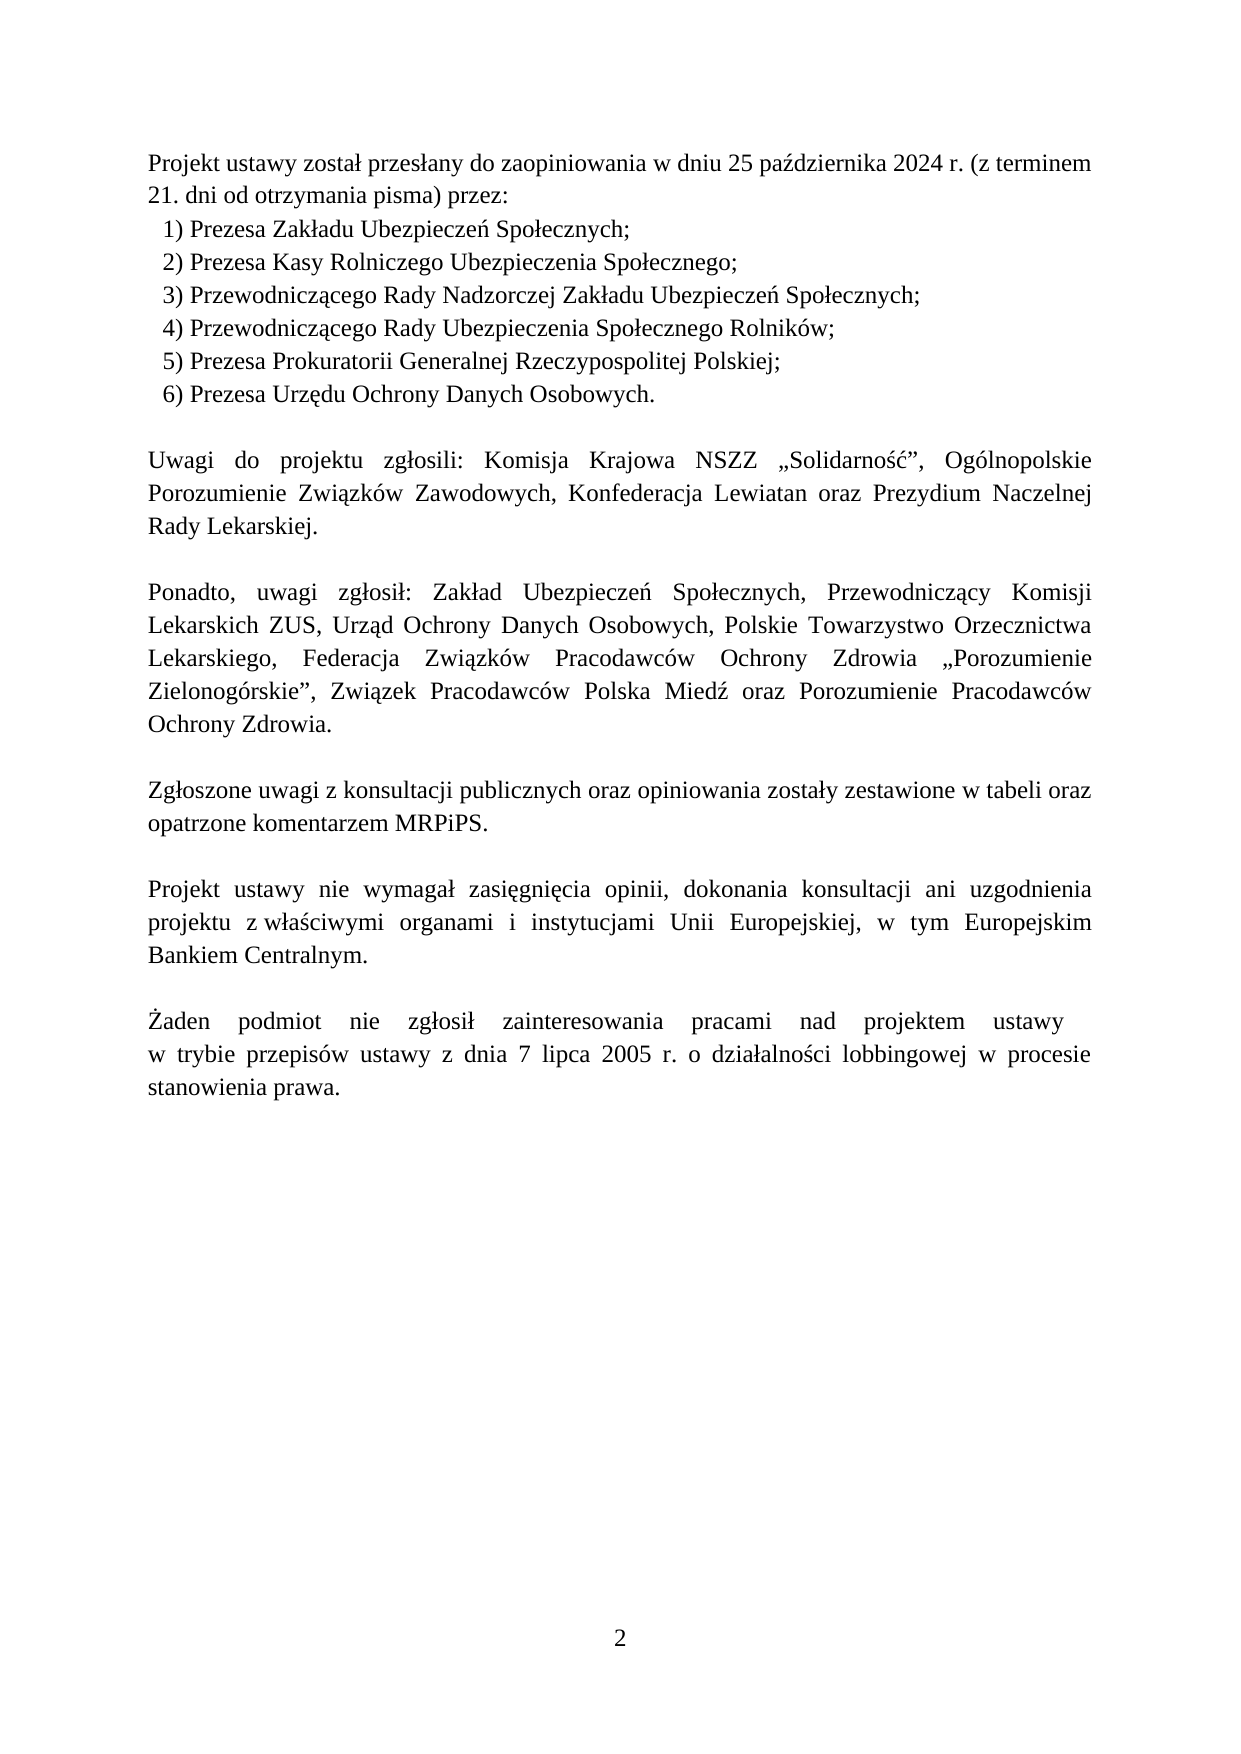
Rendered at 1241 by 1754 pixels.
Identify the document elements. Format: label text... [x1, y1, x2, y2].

text Zgłoszone uwagi z konsultacji publicznych oraz opiniowania zostały zestawione w tabeli oraz opatrzone komentarzem MRPiPS. [148, 775, 1093, 837]
text 3) Przewodniczącego Rady Nadzorczej Zakładu Ubezpieczeń Społecznych; [162, 280, 1093, 308]
text 4) Przewodniczącego Rady Ubezpieczenia Społecznego Rolników; [162, 313, 1093, 341]
text Ponadto, uwagi zgłosił: Zakład Ubezpieczeń Społecznych, Przewodniczący Komisji Lekarskich ZUS, Urząd Ochrony Danych Osobowych, Polskie Towarzystwo Orzecznictwa Lekarskiego, Federacja Związków Pracodawców Ochrony Zdrowia „Porozumienie Zielonogórskie”, Związek Pracodawców Polska Miedź oraz Porozumienie Pracodawców Ochrony Zdrowia. [148, 577, 1093, 738]
text 2) Prezesa Kasy Rolniczego Ubezpieczenia Społecznego; [162, 247, 1093, 275]
text Projekt ustawy został przesłany do zaopiniowania w dniu 25 października 2024 r. (z terminem 21. dni od otrzymania pisma) przez: [148, 148, 1093, 209]
text Projekt ustawy nie wymagał zasięgnięcia opinii, dokonania konsultacji ani uzgodnienia projektu z właściwymi organami i instytucjami Unii Europejskiej, w tym Europejskim Bankiem Centralnym. [148, 874, 1093, 969]
text Uwagi do projektu zgłosili: Komisja Krajowa NSZZ „Solidarność”, Ogólnopolskie Porozumienie Związków Zawodowych, Konfederacja Lewiatan oraz Prezydium Naczelnej Rady Lekarskiej. [148, 445, 1093, 539]
text 5) Prezesa Prokuratorii Generalnej Rzeczypospolitej Polskiej; [162, 346, 1093, 374]
text Żaden podmiot nie zgłosił zainteresowania pracami nad projektem ustawy w trybie przepisów ustawy z dnia 7 lipca 2005 r. o działalności lobbingowej w procesie stanowienia prawa. [148, 1006, 1093, 1101]
text 6) Prezesa Urzędu Ochrony Danych Osobowych. [162, 379, 1093, 407]
text 1) Prezesa Zakładu Ubezpieczeń Społecznych; [162, 214, 1093, 242]
